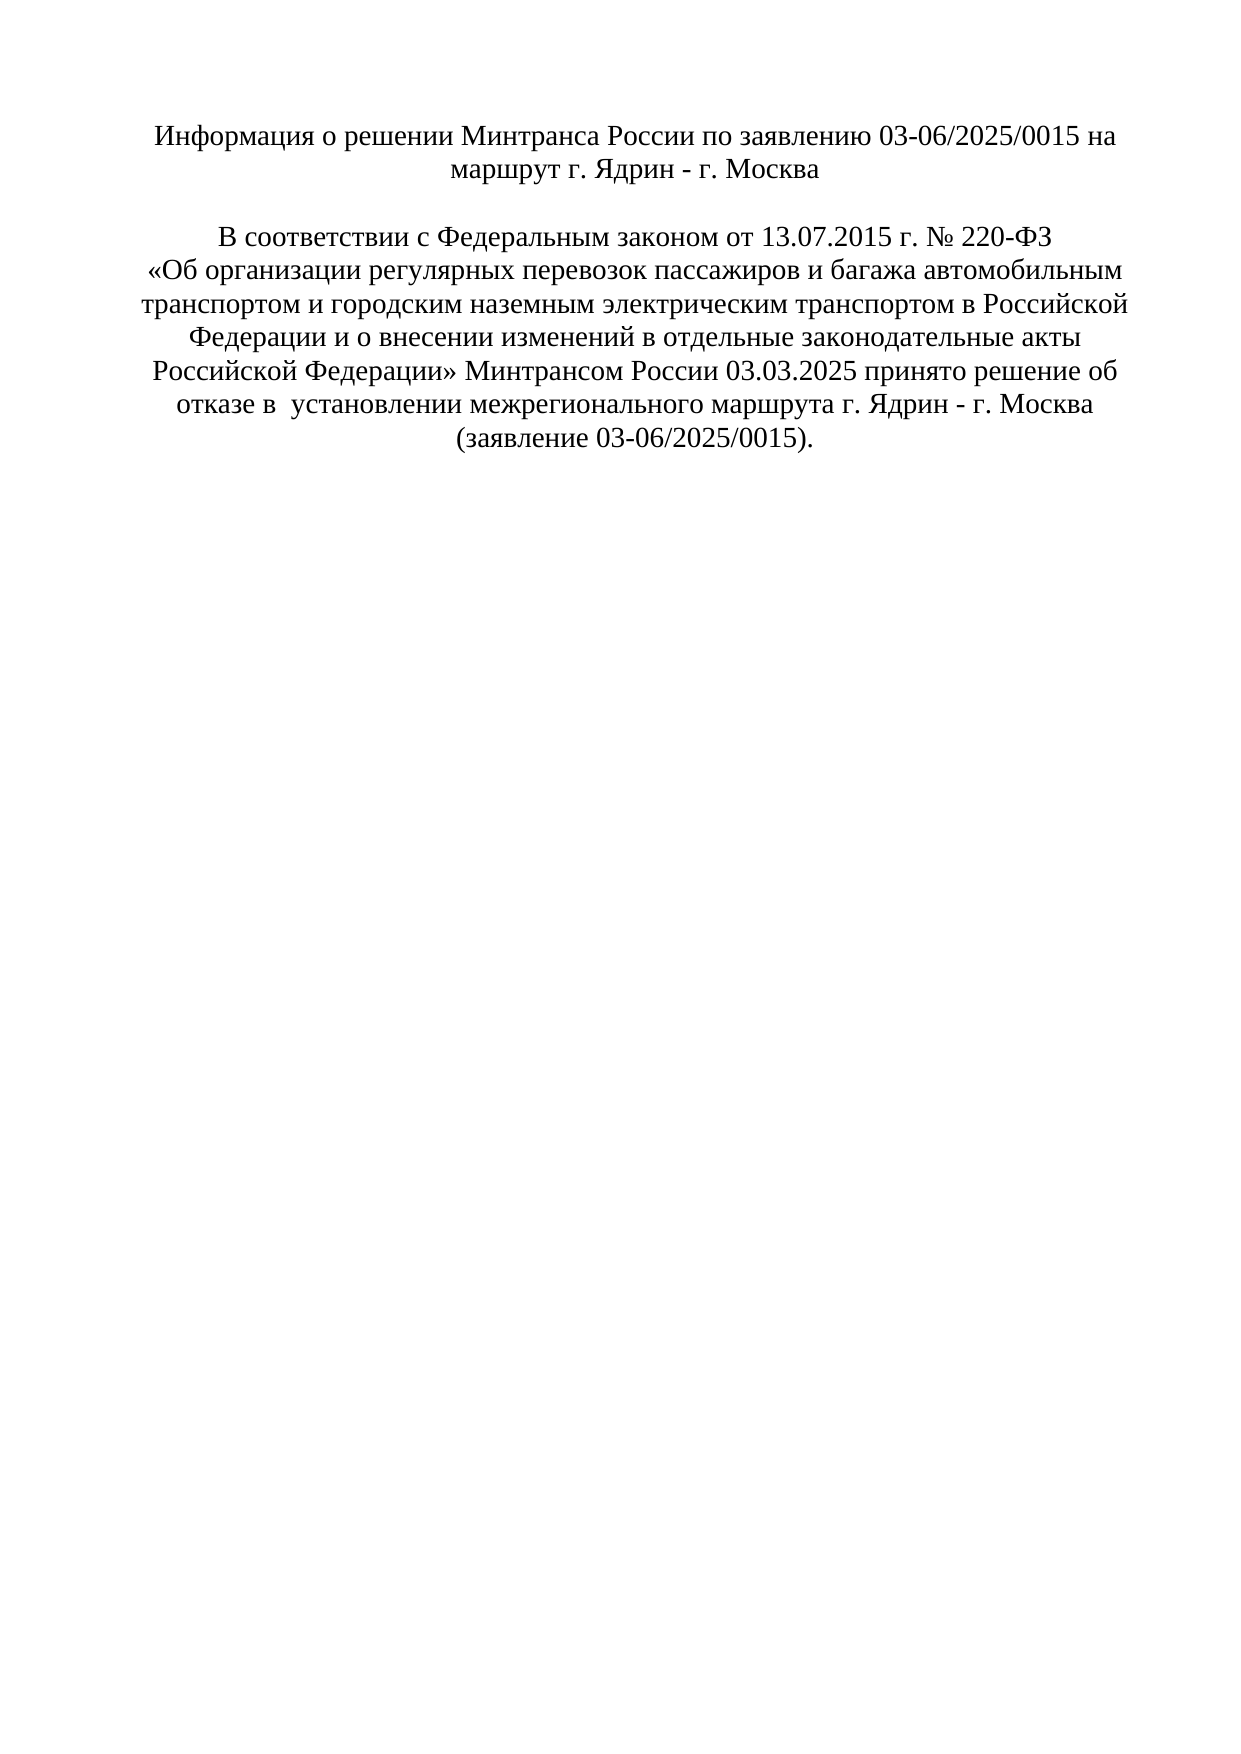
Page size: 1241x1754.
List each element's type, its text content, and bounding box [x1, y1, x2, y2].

text В соответствии с Федеральным законом от 13.07.2015 г. № 220-ФЗ «Об организации регулярных перевозок пассажиров и багажа автомобильным транспортом и городским наземным электрическим транспортом в Российской Федерации и о внесении изменений в отдельные законодательные акты Российской Федерации» Минтрансом России 03.03.2025 принято решение об отказе в установлении межрегионального маршрута г. Ядрин - г. Москва (заявление 03-06/2025/0015). [118, 219, 1152, 453]
text Информация о решении Минтранса России по заявлению 03-06/2025/0015 на маршрут г. Ядрин - г. Москва [118, 118, 1152, 185]
